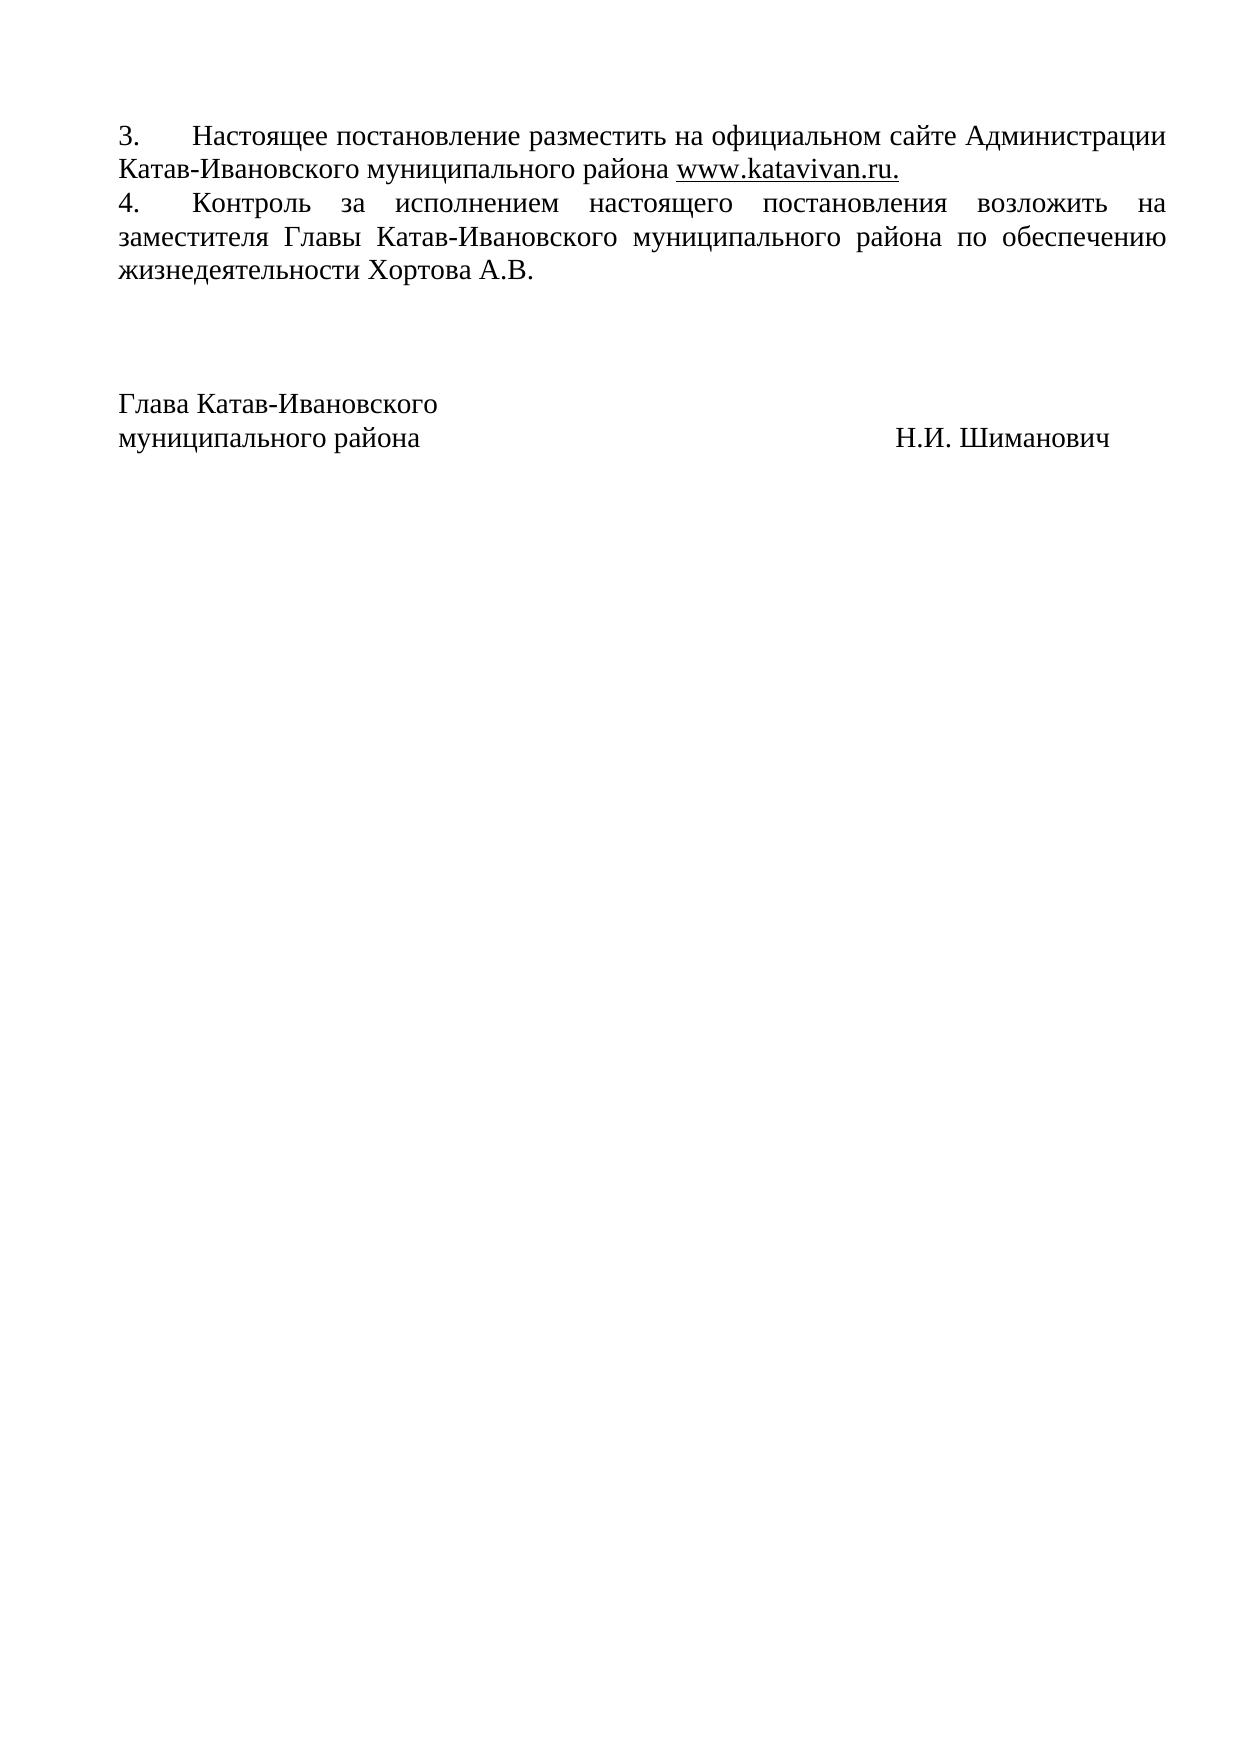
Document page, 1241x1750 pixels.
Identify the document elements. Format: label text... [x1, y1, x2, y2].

title Глава Катав-Ивановского [118, 386, 1167, 420]
list Контроль за исполнением настоящего постановления возложить на заместителя Главы Катав-Ивановского муниципального района по обеспечению жизнедеятельности Хортова А.В. [118, 185, 1167, 286]
title муниципального района Н.И. Шиманович [118, 420, 1167, 453]
list Настоящее постановление разместить на официальном сайте Администрации Катав-Ивановского муниципального района www.katavivan.ru. [118, 118, 1167, 185]
